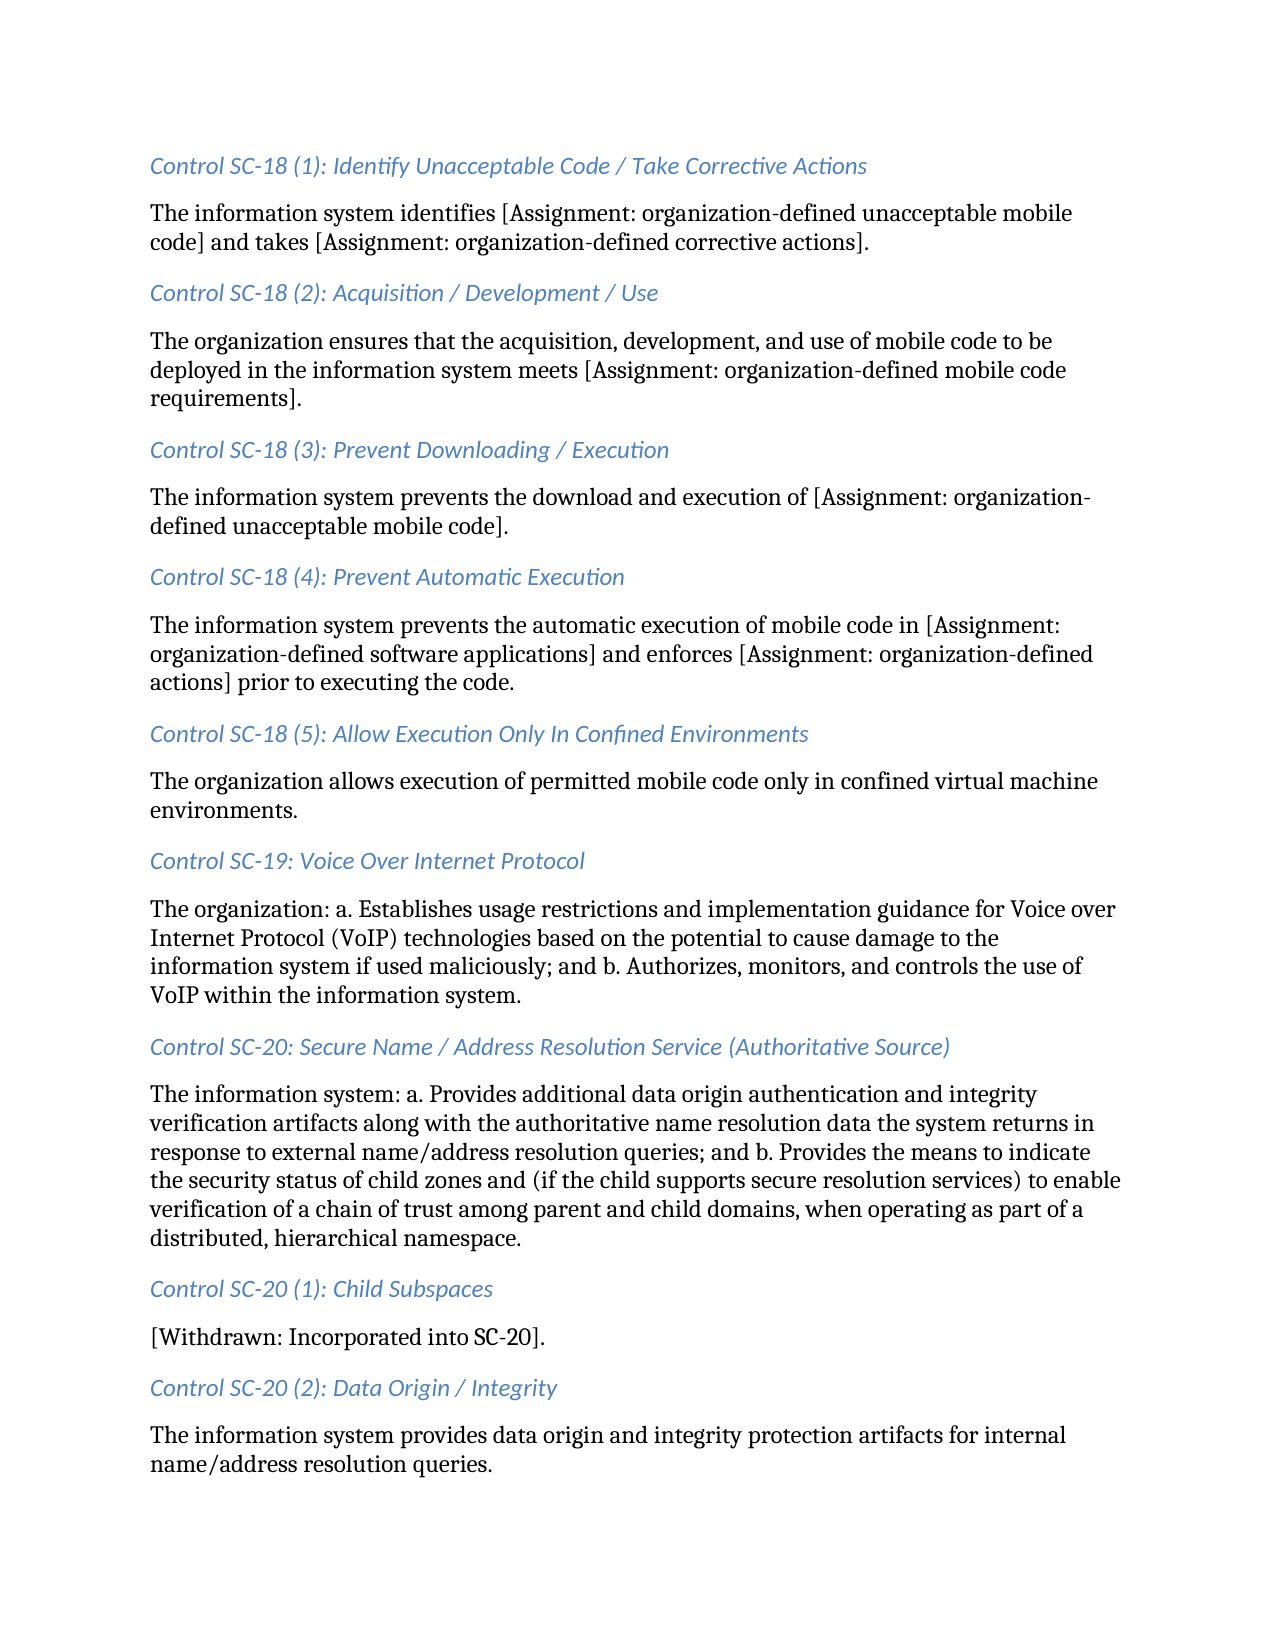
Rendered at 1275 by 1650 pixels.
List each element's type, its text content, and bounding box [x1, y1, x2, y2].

subtitle Control SC-20: Secure Name / Address Resolution Service (Authoritative Source) [150, 1031, 1125, 1061]
subtitle Control SC-20 (1): Child Subspaces [150, 1273, 1125, 1304]
text The organization ensures that the acquisition, development, and use of mobile code to be deployed in the information system meets [Assignment: organization-defined mobile code requirements]. [150, 327, 1125, 413]
subtitle Control SC-18 (2): Acquisition / Development / Use [150, 278, 1125, 308]
text The information system: a. Provides additional data origin authentication and integrity verification artifacts along with the authoritative name resolution data the system returns in response to external name/address resolution queries; and b. Provides the means to indicate the security status of child zones and (if the child supports secure resolution services) to enable verification of a chain of trust among parent and child domains, when operating as part of a distributed, hierarchical namespace. [150, 1080, 1125, 1252]
text The information system identifies [Assignment: organization-defined unacceptable mobile code] and takes [Assignment: organization-defined corrective actions]. [150, 199, 1125, 257]
text The information system prevents the automatic execution of mobile code in [Assignment: organization-defined software applications] and enforces [Assignment: organization-defined actions] prior to executing the code. [150, 611, 1125, 697]
text The information system provides data origin and integrity protection artifacts for internal name/address resolution queries. [150, 1421, 1125, 1479]
text The organization allows execution of permitted mobile code only in confined virtual machine environments. [150, 767, 1125, 825]
subtitle Control SC-20 (2): Data Origin / Integrity [150, 1372, 1125, 1403]
text [Withdrawn: Incorporated into SC-20]. [150, 1322, 1125, 1351]
subtitle Control SC-18 (1): Identify Unacceptable Code / Take Corrective Actions [150, 150, 1125, 181]
subtitle Control SC-18 (5): Allow Execution Only In Confined Environments [150, 718, 1125, 748]
subtitle Control SC-18 (3): Prevent Downloading / Execution [150, 434, 1125, 464]
text The organization: a. Establishes usage restrictions and implementation guidance for Voice over Internet Protocol (VoIP) technologies based on the potential to cause damage to the information system if used maliciously; and b. Authorizes, monitors, and controls the use of VoIP within the information system. [150, 895, 1125, 1010]
text The information system prevents the download and execution of [Assignment: organization-defined unacceptable mobile code]. [150, 483, 1125, 541]
subtitle Control SC-19: Voice Over Internet Protocol [150, 846, 1125, 876]
subtitle Control SC-18 (4): Prevent Automatic Execution [150, 562, 1125, 592]
